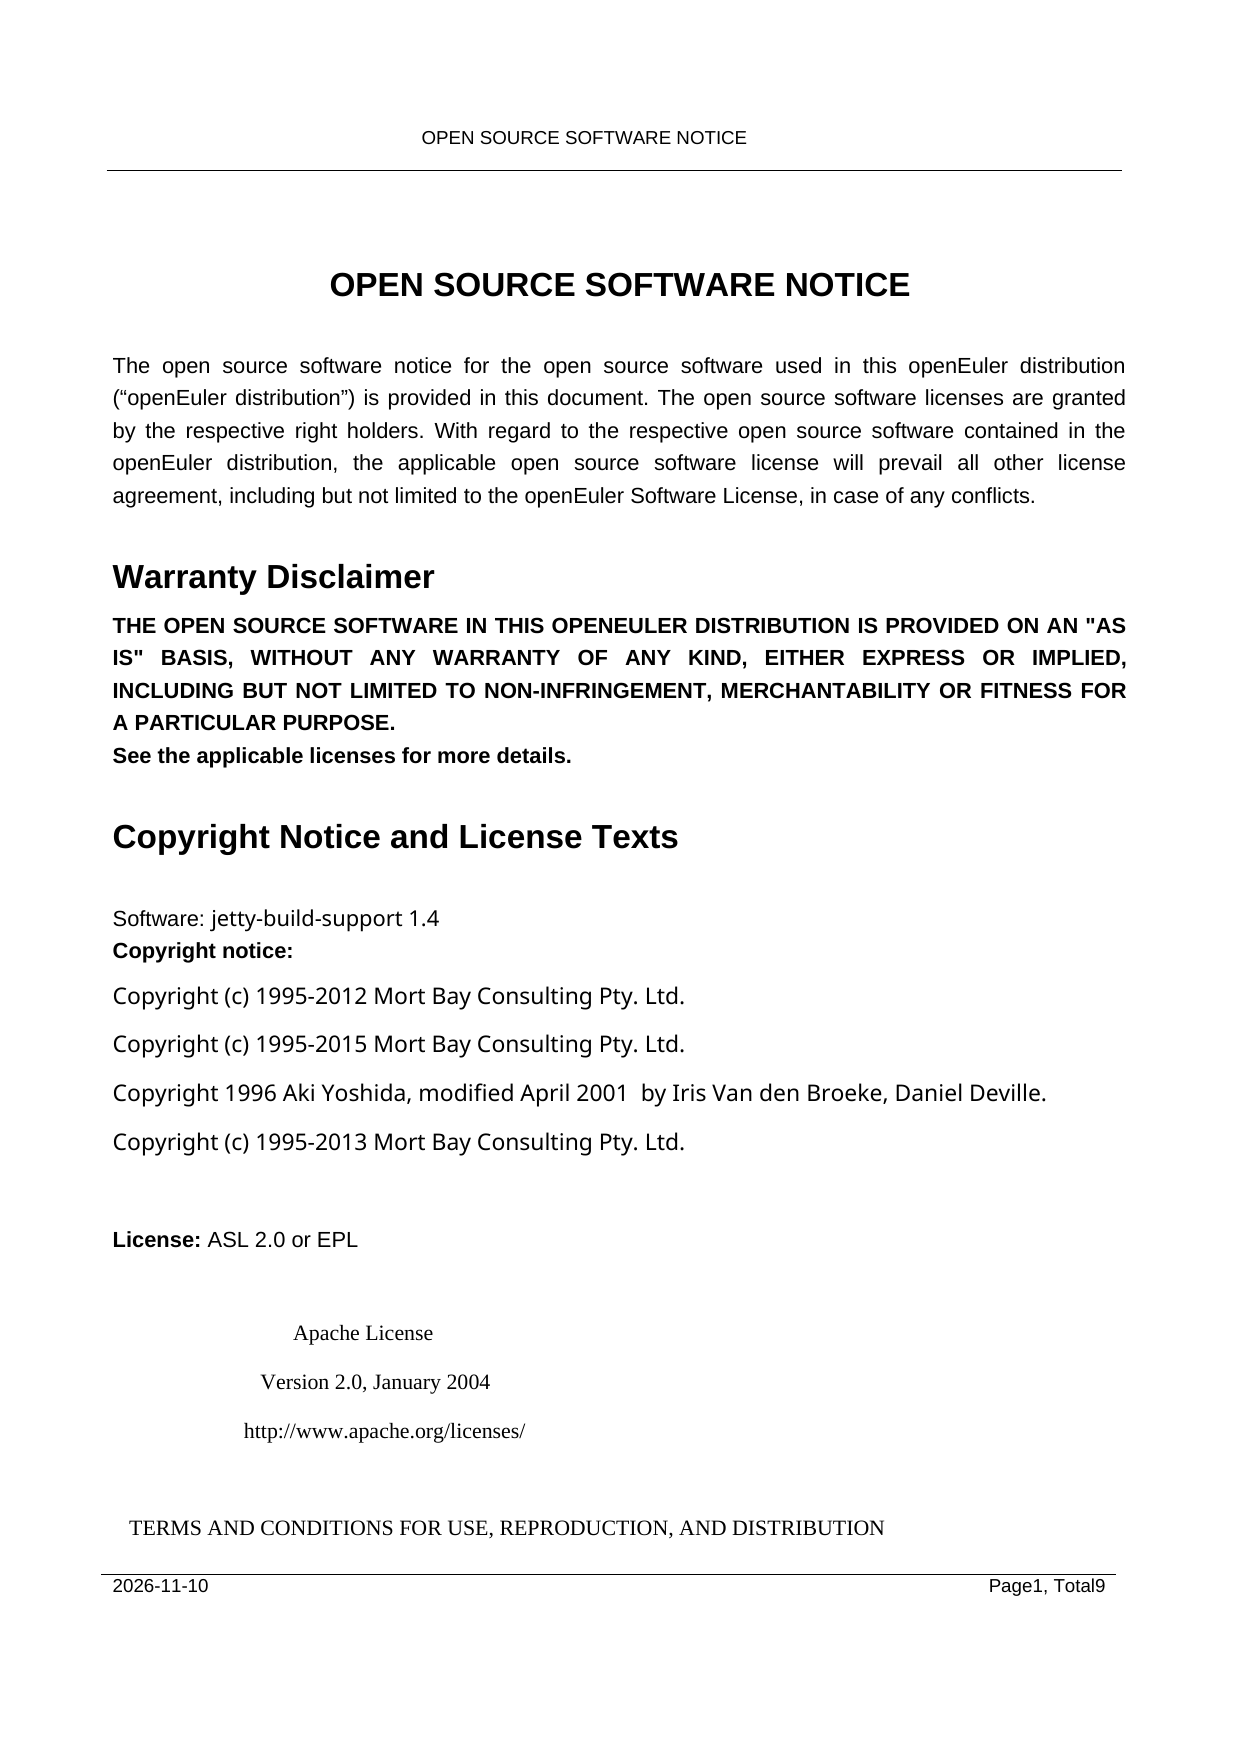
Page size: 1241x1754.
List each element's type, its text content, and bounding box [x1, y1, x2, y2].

text Copyright notice: [112, 934, 1128, 966]
text Software: jetty-build-support 1.4 [112, 901, 1128, 934]
text Copyright (c) 1995-2012 Mort Bay Consulting Pty. Ltd. Copyright (c) 1995-2015 Mort Bay Consulting Pty. Ltd. Copyright 1996 Aki Yoshida, modified April 2001 by Iris Van den Broeke, Daniel Deville. Copyright (c) 1995-2013 Mort Bay Consulting Pty. Ltd. [112, 979, 1128, 1207]
text License: ASL 2.0 or EPL [112, 1223, 1128, 1255]
text OPEN SOURCE SOFTWARE NOTICE [112, 251, 1128, 316]
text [112, 1268, 1128, 1544]
text The open source software notice for the open source software used in this openEuler distribution (“openEuler distribution”) is provided in this document. The open source software licenses are granted by the respective right holders. With regard to the respective open source software contained in the openEuler distribution, the applicable open source software license will prevail all other license agreement, including but not limited to the openEuler Software License, in case of any conflicts. [112, 349, 1128, 511]
text Warranty Disclaimer [112, 544, 1128, 609]
text Copyright Notice and License Texts [112, 804, 1128, 869]
text THE OPEN SOURCE SOFTWARE IN THIS OPENEULER DISTRIBUTION IS PROVIDED ON AN "AS IS" BASIS, WITHOUT ANY WARRANTY OF ANY KIND, EITHER EXPRESS OR IMPLIED, INCLUDING BUT NOT LIMITED TO NON-INFRINGEMENT, MERCHANTABILITY OR FITNESS FOR A PARTICULAR PURPOSE. See the applicable licenses for more details. [112, 609, 1128, 771]
